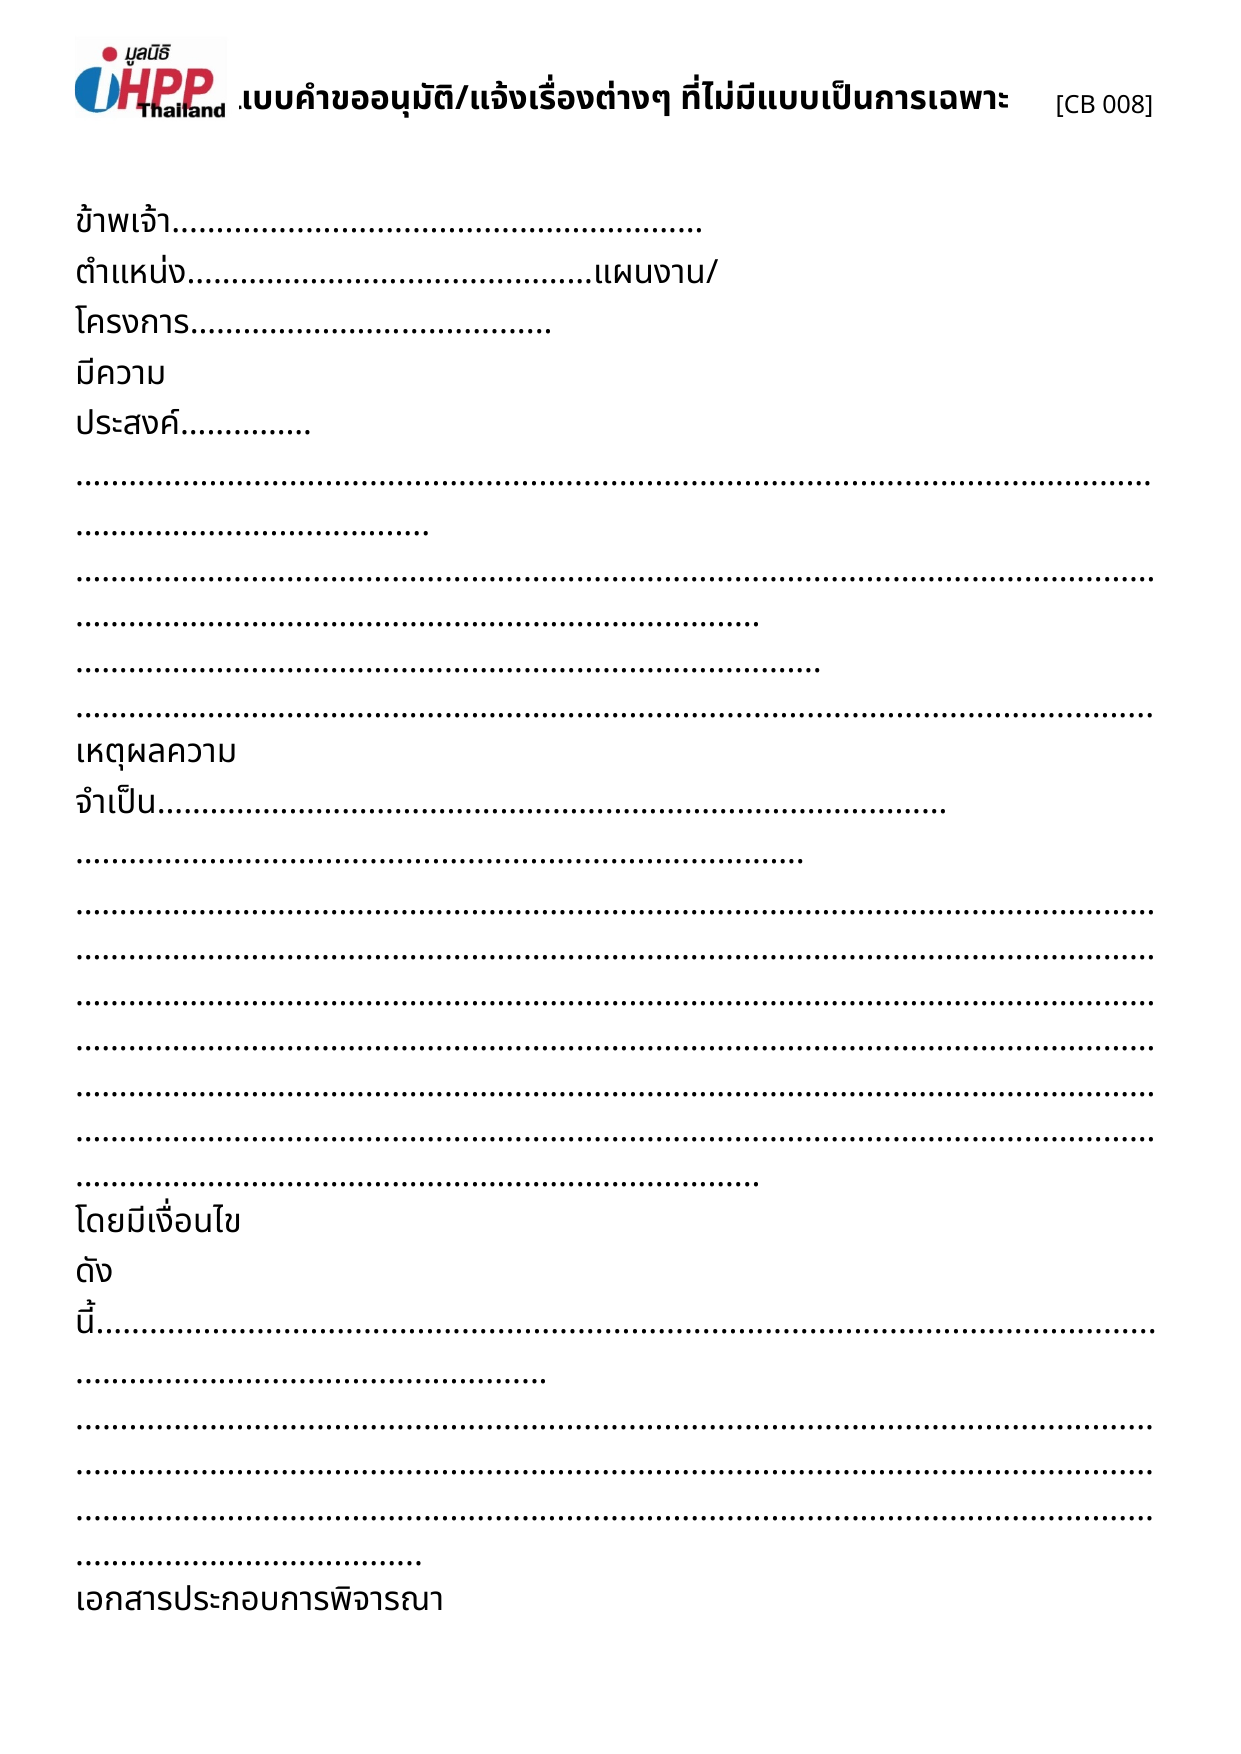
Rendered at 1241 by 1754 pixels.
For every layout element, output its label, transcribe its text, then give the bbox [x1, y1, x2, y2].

text …………………………………………………………………………………………………………………………………………………………………………………………………………………………………………………………………………………………………………………………………………………………………………………………………………………………………………………………………………………………………………………………………………………………………………………………………………………………………………………………………………………………………………………………………………………... [75, 879, 1165, 1197]
picture [73, 35, 239, 126]
text เอกสารประกอบการพิจารณา [75, 1575, 1165, 1626]
text .................................................................................................................................................................................................................................................................................................................................................................................................................. [75, 1393, 1165, 1575]
text …………………………………………………………………………………………………………………………….…………………………………………………..………………………………………………………………………….…………………………………………………………........................................................ [75, 546, 1165, 727]
text เหตุผลความจำเป็น………………………………………………………………………………….....................................................................………. [75, 727, 1165, 879]
text โดยมีเงื่อนไข ดังนี้............................................................................................................................................................................ [75, 1197, 1165, 1393]
text มีความประสงค์……………….......................................................................................................………………………............................ [75, 349, 1165, 546]
text ข้าพเจ้า.......................................…………………ตำแหน่ง…………………….............………แผนงาน/โครงการ……………………................. [75, 197, 1165, 349]
